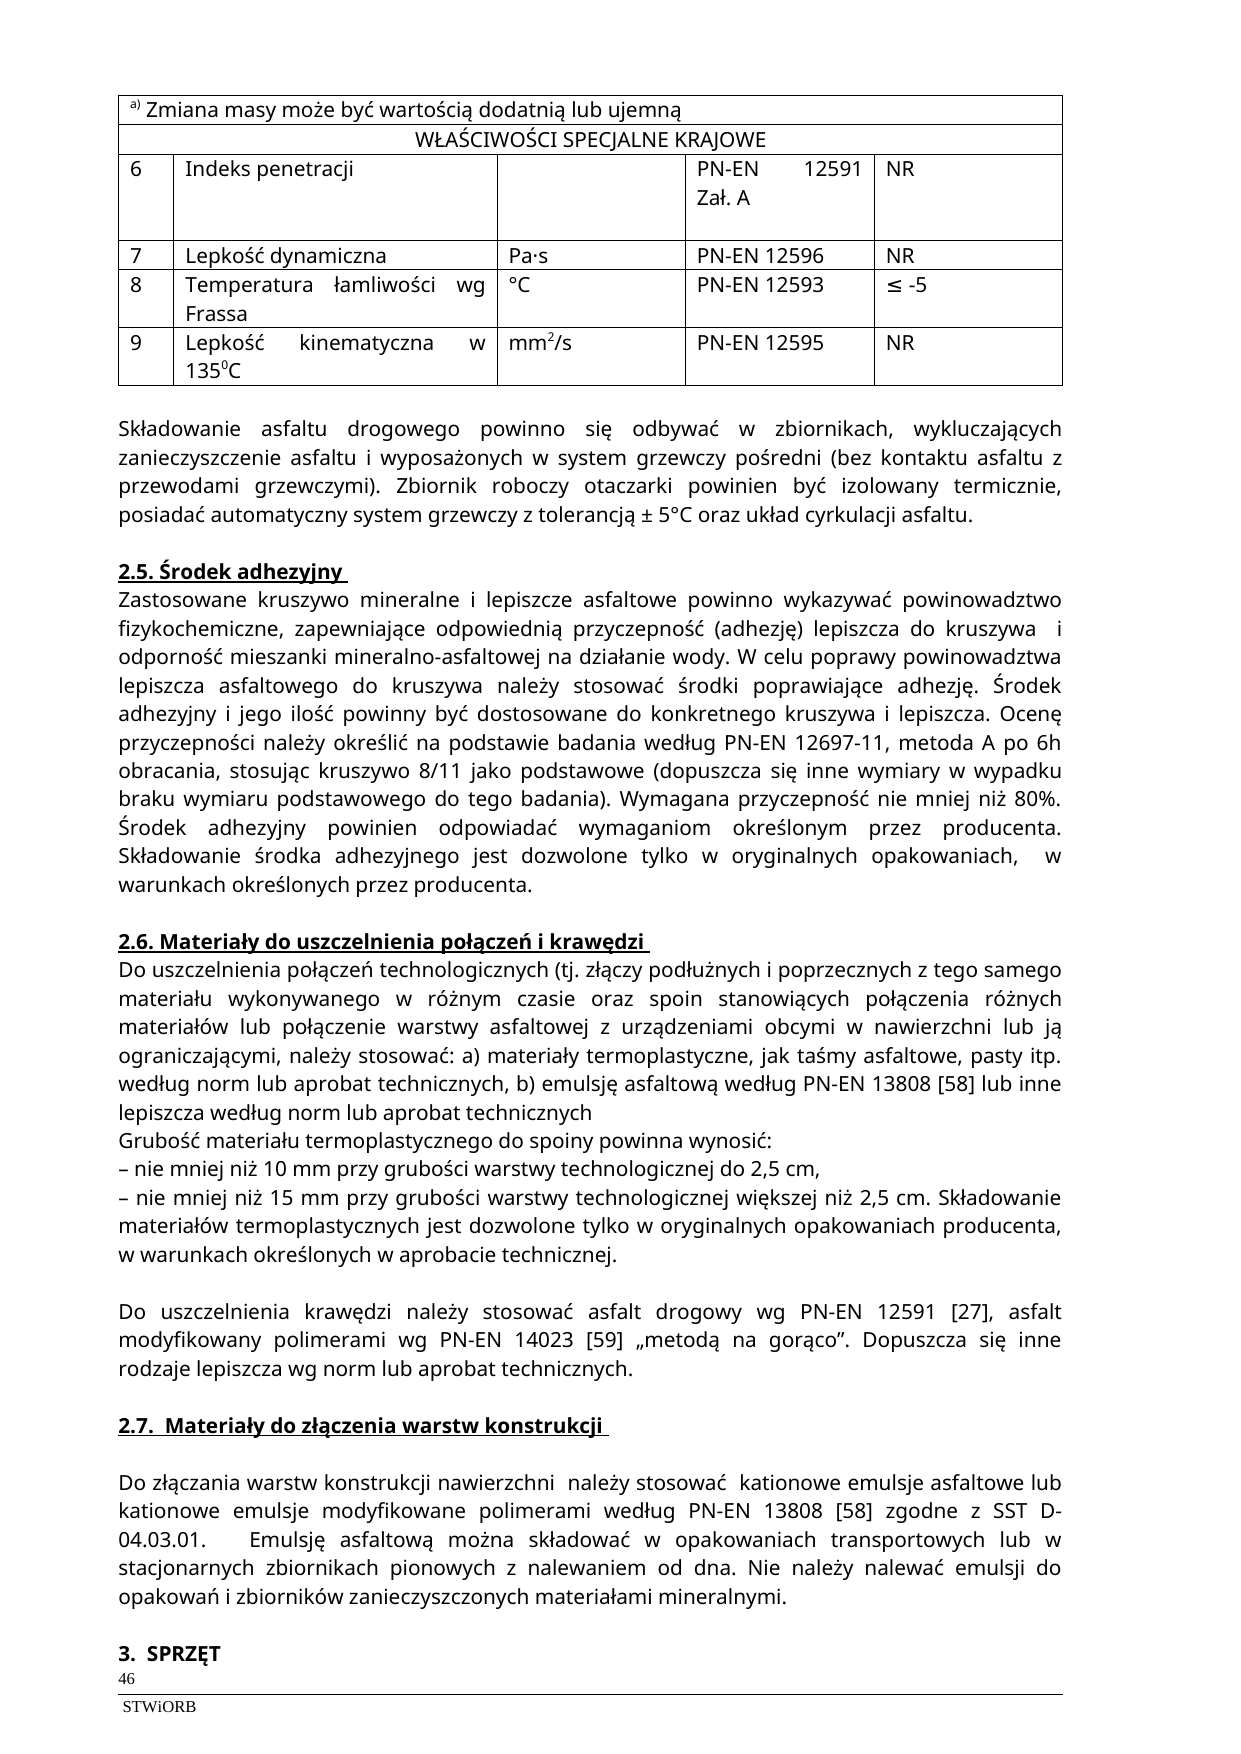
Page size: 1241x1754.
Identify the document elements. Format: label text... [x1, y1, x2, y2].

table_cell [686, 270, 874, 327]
text Do uszczelnienia połączeń technologicznych (tj. złączy podłużnych i poprzecznych z tego samego materiału wykonywanego w różnym czasie oraz spoin stanowiących połączenia różnych materiałów lub połączenie warstwy asfaltowej z urządzeniami obcymi w nawierzchni lub ją ograniczającymi, należy stosować: a) materiały termoplastyczne, jak taśmy asfaltowe, pasty itp. według norm lub aprobat technicznych, b) emulsję asfaltową według PN-EN 13808 [58] lub inne lepiszcza według norm lub aprobat technicznych [118, 956, 1063, 1126]
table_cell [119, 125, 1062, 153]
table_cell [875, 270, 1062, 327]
text – nie mniej niż 15 mm przy grubości warstwy technologicznej większej niż 2,5 cm. Składowanie materiałów termoplastycznych jest dozwolone tylko w oryginalnych opakowaniach producenta, w warunkach określonych w aprobacie technicznej. [118, 1183, 1063, 1268]
text 2.6. Materiały do uszczelnienia połączeń i krawędzi [118, 927, 1063, 956]
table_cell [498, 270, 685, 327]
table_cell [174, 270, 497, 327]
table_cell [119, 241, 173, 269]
text Składowanie asfaltu drogowego powinno się odbywać w zbiornikach, wykluczających zanieczyszczenie asfaltu i wyposażonych w system grzewczy pośredni (bez kontaktu asfaltu z przewodami grzewczymi). Zbiornik roboczy otaczarki powinien być izolowany termicznie, posiadać automatyczny system grzewczy z tolerancją ± 5°C oraz układ cyrkulacji asfaltu. [118, 414, 1063, 528]
text 2.5. Środek adhezyjny [118, 557, 1063, 586]
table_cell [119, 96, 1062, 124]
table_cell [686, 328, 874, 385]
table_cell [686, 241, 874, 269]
text Zastosowane kruszywo mineralne i lepiszcze asfaltowe powinno wykazywać powinowadztwo fizykochemiczne, zapewniające odpowiednią przyczepność (adhezję) lepiszcza do kruszywa i odporność mieszanki mineralno-asfaltowej na działanie wody. W celu poprawy powinowadztwa lepiszcza asfaltowego do kruszywa należy stosować środki poprawiające adhezję. Środek adhezyjny i jego ilość powinny być dostosowane do konkretnego kruszywa i lepiszcza. Ocenę przyczepności należy określić na podstawie badania według PN-EN 12697-11, metoda A po 6h obracania, stosując kruszywo 8/11 jako podstawowe (dopuszcza się inne wymiary w wypadku braku wymiaru podstawowego do tego badania). Wymagana przyczepność nie mniej niż 80%. Środek adhezyjny powinien odpowiadać wymaganiom określonym przez producenta. Składowanie środka adhezyjnego jest dozwolone tylko w oryginalnych opakowaniach, w warunkach określonych przez producenta. [118, 586, 1063, 898]
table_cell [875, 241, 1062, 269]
text 2.7. Materiały do złączenia warstw konstrukcji [118, 1411, 1063, 1439]
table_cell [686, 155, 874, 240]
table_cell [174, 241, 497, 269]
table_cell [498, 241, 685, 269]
text – nie mniej niż 10 mm przy grubości warstwy technologicznej do 2,5 cm, [118, 1154, 1063, 1183]
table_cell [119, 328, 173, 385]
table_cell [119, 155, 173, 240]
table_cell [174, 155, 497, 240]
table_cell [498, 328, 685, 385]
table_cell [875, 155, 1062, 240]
text 3. SPRZĘT [118, 1639, 1063, 1667]
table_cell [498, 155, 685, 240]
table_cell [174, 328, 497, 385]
text Do złączania warstw konstrukcji nawierzchni należy stosować kationowe emulsje asfaltowe lub kationowe emulsje modyfikowane polimerami według PN-EN 13808 [58] zgodne z SST D-04.03.01. Emulsję asfaltową można składować w opakowaniach transportowych lub w stacjonarnych zbiornikach pionowych z nalewaniem od dna. Nie należy nalewać emulsji do opakowań i zbiorników zanieczyszczonych materiałami mineralnymi. [118, 1468, 1063, 1610]
text Grubość materiału termoplastycznego do spoiny powinna wynosić: [118, 1126, 1063, 1154]
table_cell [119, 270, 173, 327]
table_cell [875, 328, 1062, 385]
text Do uszczelnienia krawędzi należy stosować asfalt drogowy wg PN-EN 12591 [27], asfalt modyfikowany polimerami wg PN-EN 14023 [59] „metodą na gorąco”. Dopuszcza się inne rodzaje lepiszcza wg norm lub aprobat technicznych. [118, 1297, 1063, 1382]
